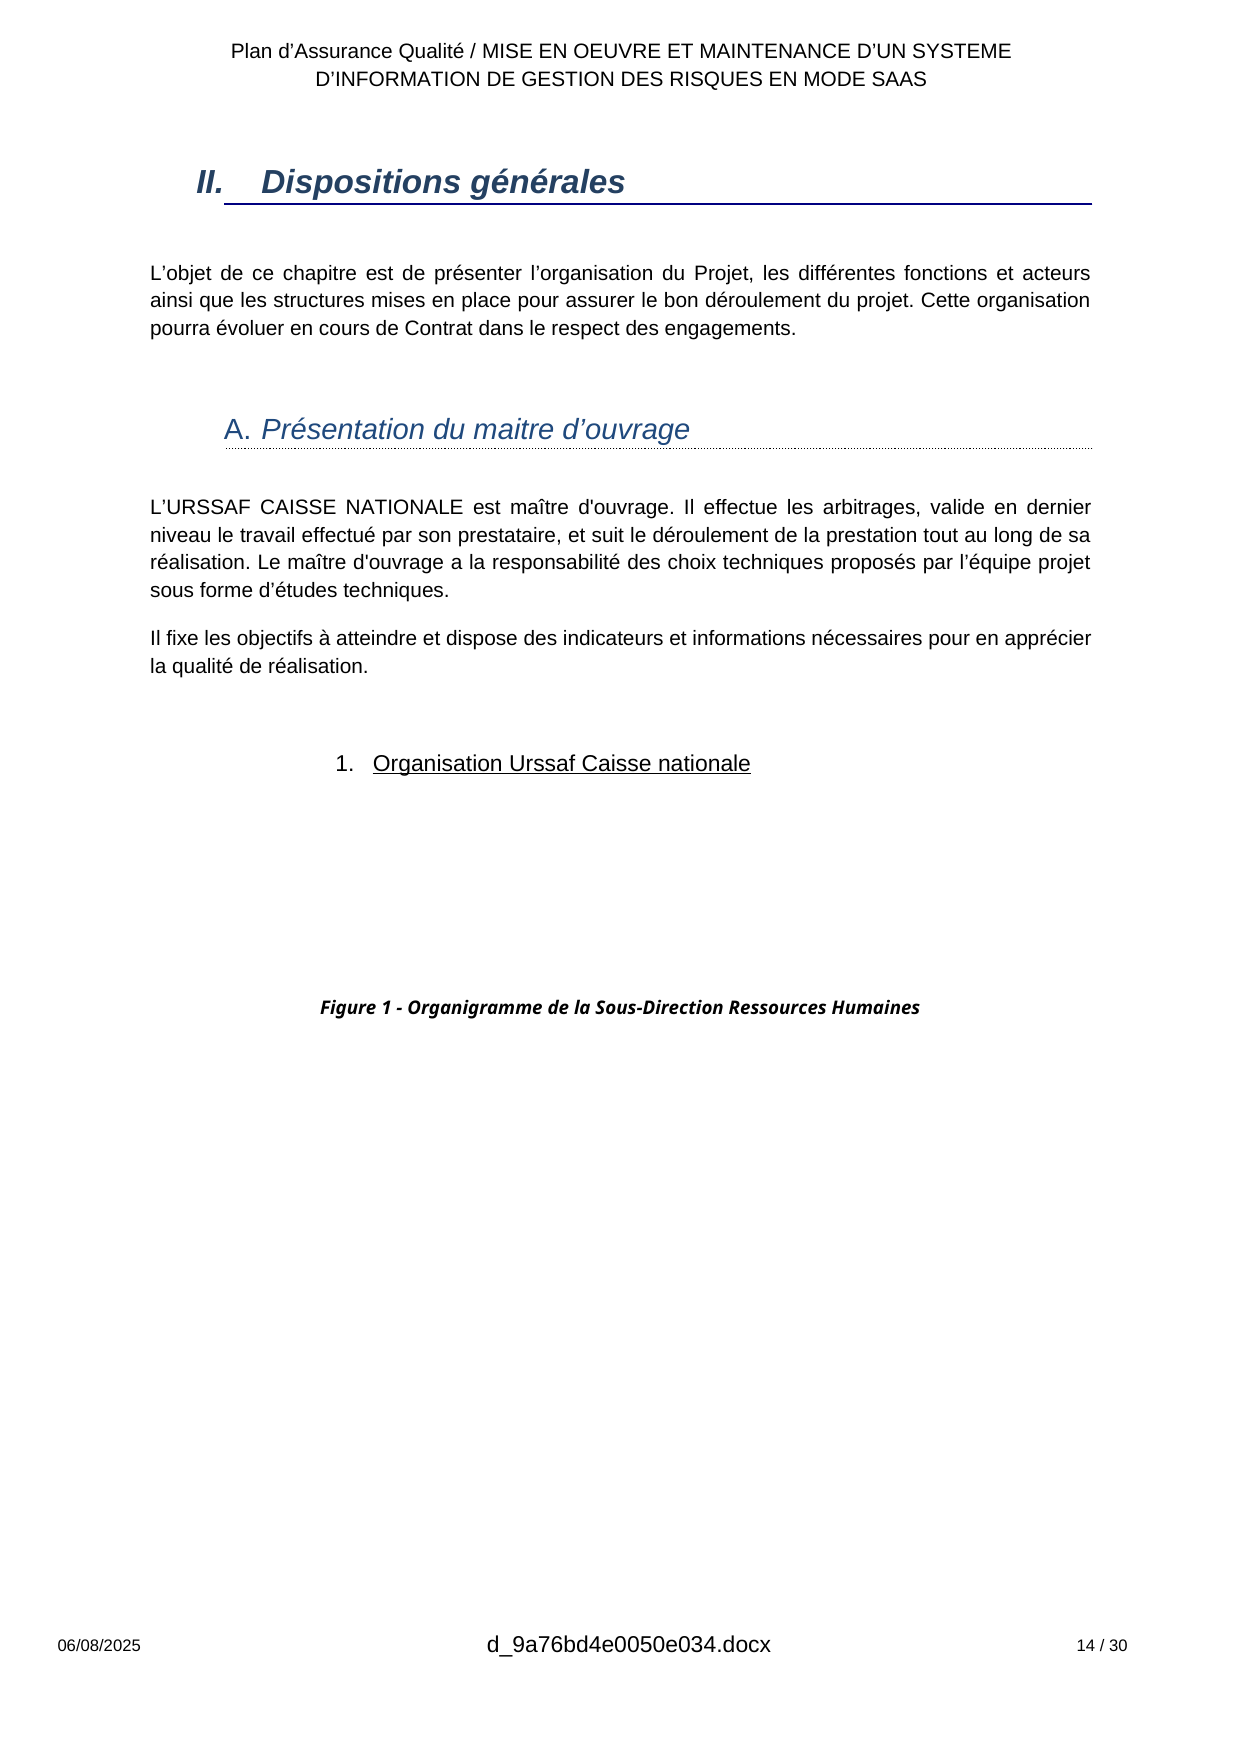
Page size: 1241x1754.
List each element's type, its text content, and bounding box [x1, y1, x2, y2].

text L’URSSAF CAISSE NATIONALE est maître d'ouvrage. Il effectue les arbitrages, valide en dernier niveau le travail effectué par son prestataire, et suit le déroulement de la prestation tout au long de sa réalisation. Le maître d'ouvrage a la responsabilité des choix techniques proposés par l’équipe projet sous forme d’études techniques. [150, 495, 1092, 602]
subtitle Organisation Urssaf Caisse nationale [335, 750, 1092, 776]
text L’objet de ce chapitre est de présenter l’organisation du Projet, les différentes fonctions et acteurs ainsi que les structures mises en place pour assurer le bon déroulement du projet. Cette organisation pourra évoluer en cours de Contrat dans le respect des engagements. [150, 261, 1092, 339]
text Il fixe les objectifs à atteindre et dispose des indicateurs et informations nécessaires pour en apprécier la qualité de réalisation. [150, 626, 1092, 677]
text Dispositions générales [224, 162, 1092, 203]
list Présentation du maitre d’ouvrage [224, 412, 1092, 449]
text Figure 1 - Organigramme de la Sous-Direction Ressources Humaines [150, 994, 1092, 1020]
